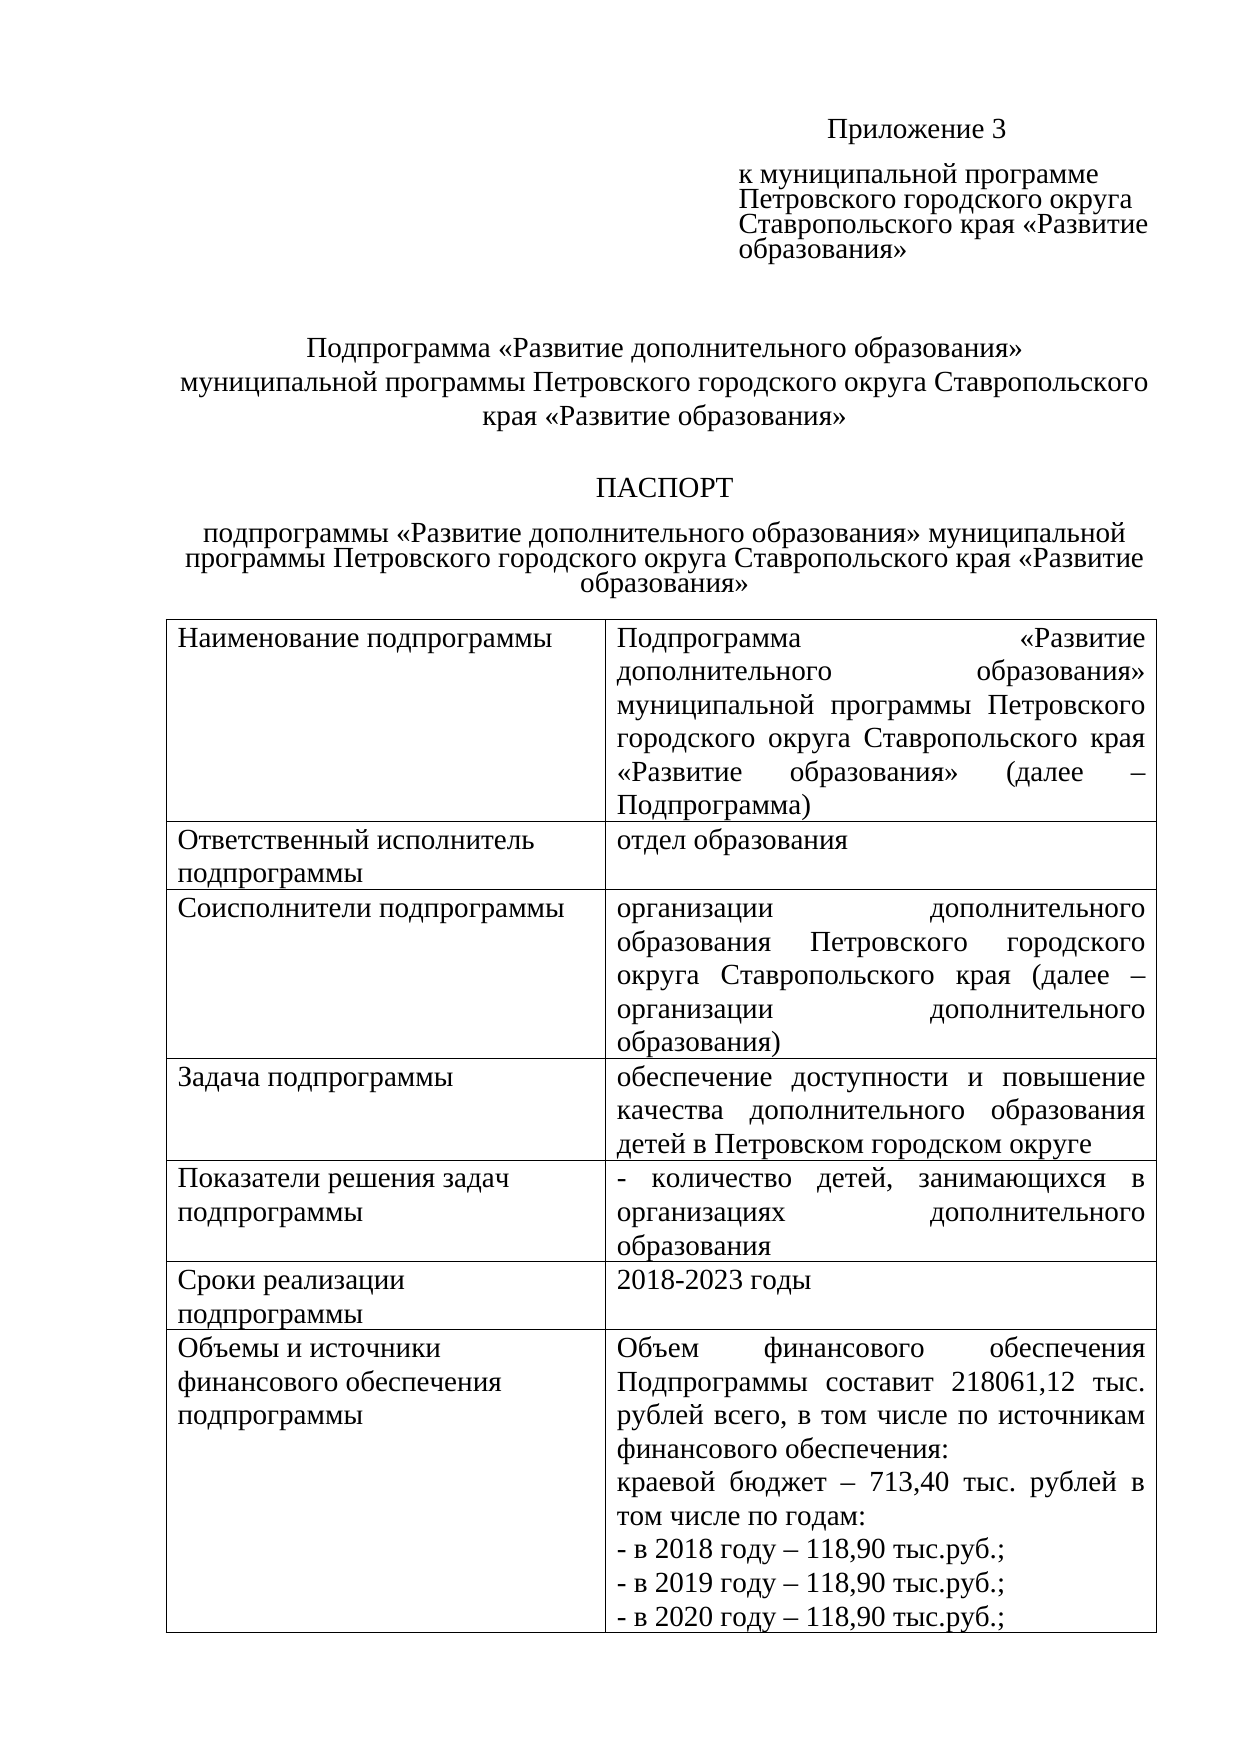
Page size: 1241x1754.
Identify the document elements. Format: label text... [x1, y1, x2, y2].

table_cell обеспечение доступности и повышение качества дополнительного образования детей в Петровском городском округе [606, 1059, 1156, 1159]
table_cell Ответственный исполнитель подпрограммы [167, 822, 605, 889]
table_cell отдел образования [606, 822, 1156, 889]
text к муниципальной программе Петровского городского округа Ставропольского края «Развитие образования» [738, 164, 1152, 264]
table_cell организации дополнительного образования Петровского городского округа Ставропольского края (далее – организации дополнительного образования) [606, 890, 1156, 1058]
text подпрограммы «Развитие дополнительного образования» муниципальной программы Петровского городского округа Ставропольского края «Развитие образования» [177, 523, 1152, 598]
table_cell Сроки реализации подпрограммы [167, 1262, 605, 1329]
table_cell 2018-2023 годы [606, 1262, 1156, 1329]
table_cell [167, 1330, 605, 1632]
table_cell Соисполнители подпрограммы [167, 890, 605, 1058]
table_header Подпрограмма «Развитие дополнительного образования» муниципальной программы Петровского городского округа Ставропольского края «Развитие образования» (далее – Подпрограмма) [606, 620, 1156, 821]
text Подпрограмма «Развитие дополнительного образования» [177, 331, 1152, 364]
text ПАСПОРТ [177, 477, 1152, 502]
text Приложение 3 [827, 118, 1152, 143]
table_cell - количество детей, занимающихся в организациях дополнительного образования [606, 1161, 1156, 1261]
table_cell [606, 1330, 1156, 1632]
table_cell Показатели решения задач подпрограммы [167, 1161, 605, 1261]
table_header Наименование подпрограммы [167, 620, 605, 821]
table_cell Задача подпрограммы [167, 1059, 605, 1159]
text муниципальной программы Петровского городского округа Ставропольского края «Развитие образования» [177, 364, 1152, 431]
